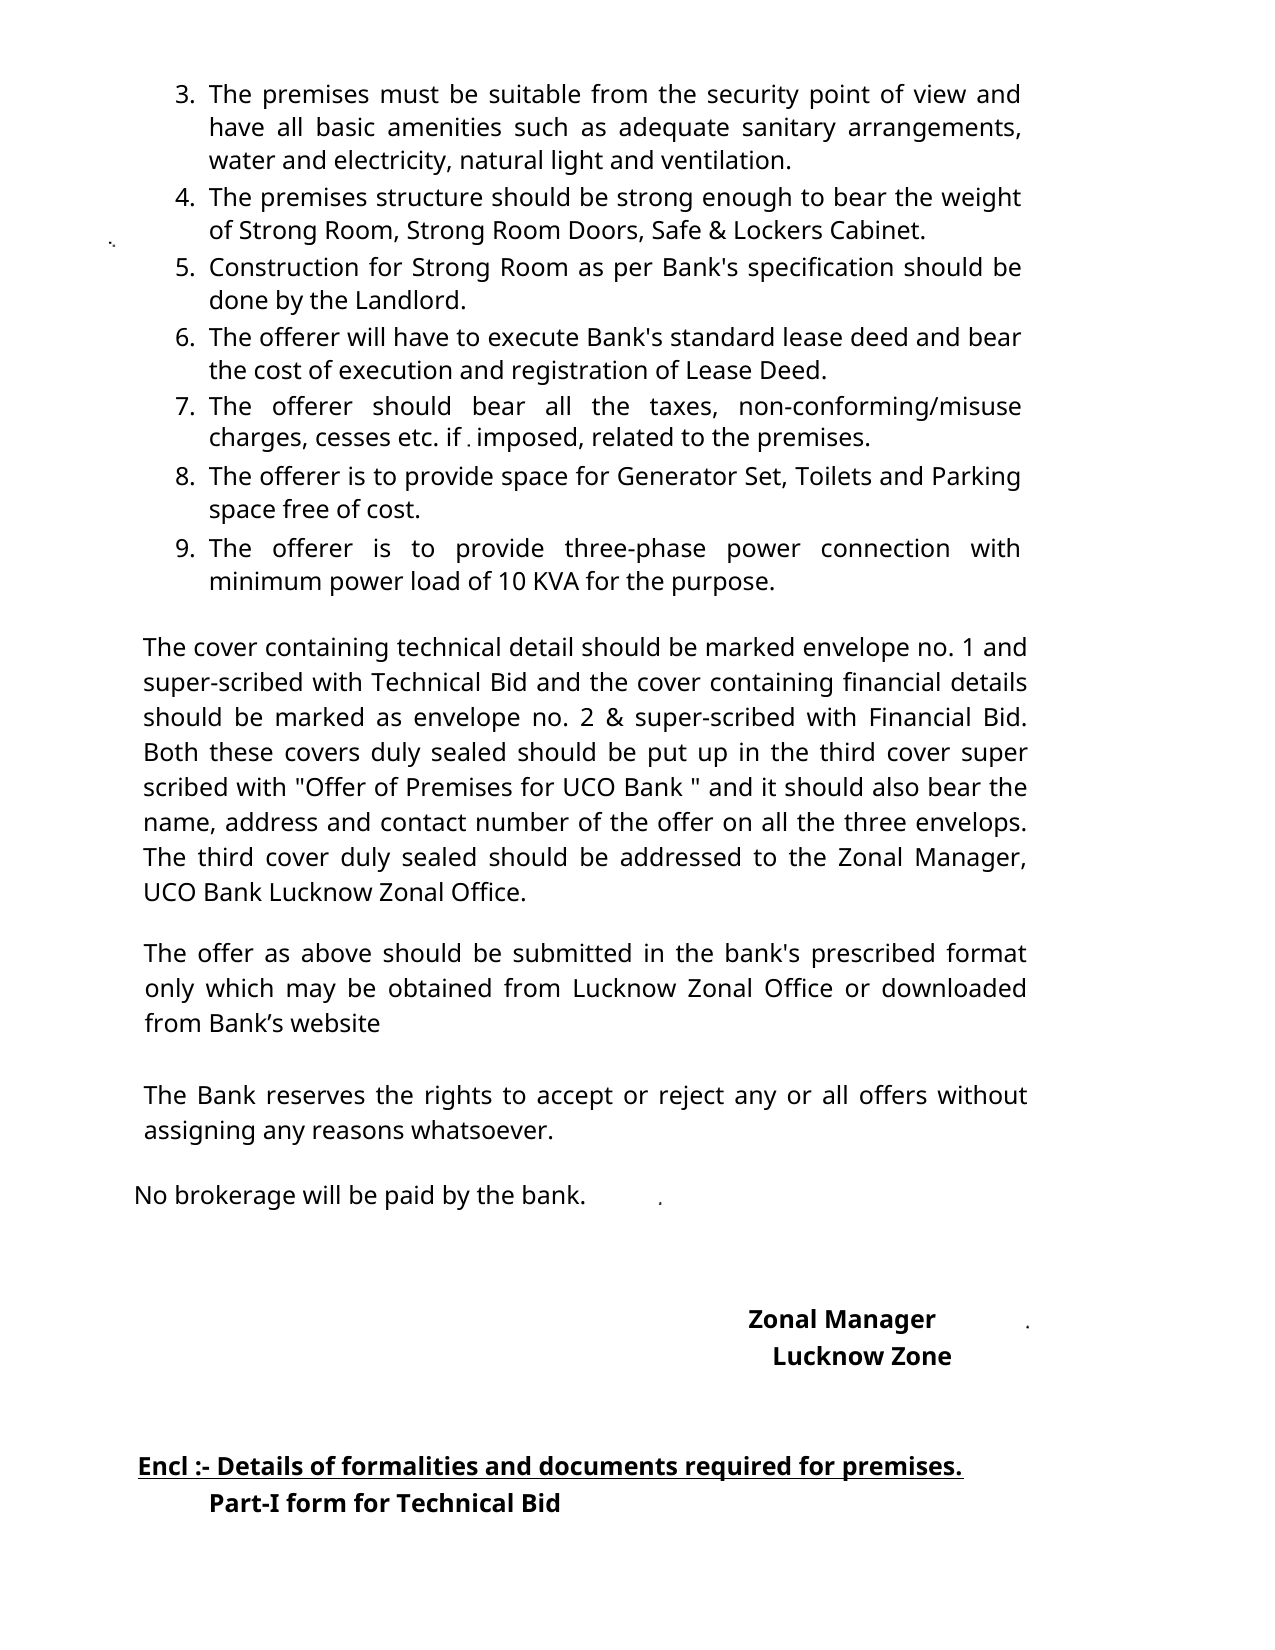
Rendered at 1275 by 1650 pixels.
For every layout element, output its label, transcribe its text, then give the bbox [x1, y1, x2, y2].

list The premises structure should be strong enough to bear the weight of Strong Room, Strong Room Doors, Safe & Lockers Cabinet. [175, 180, 1023, 247]
text Encl :- Details of formalities and documents required for premises. [137, 1449, 1029, 1483]
text The offer as above should be submitted in the bank's prescribed format only which may be obtained from Lucknow Zonal Office or downloaded from Bank’s website [143, 935, 1028, 1039]
text The Bank reserves the rights to accept or reject any or all offers without assigning any reasons whatsoever. [143, 1078, 1029, 1147]
list The offerer is to provide space for Generator Set, Toilets and Parking space free of cost. [175, 458, 1023, 525]
text Lucknow Zone [133, 1338, 952, 1373]
list The offerer is to provide three-phase power connection with minimum power load of 10 KVA for the purpose. [175, 531, 1023, 597]
picture [109, 241, 116, 247]
list The premises must be suitable from the security point of view and have all basic amenities such as adequate sanitary arrangements, water and electricity, natural light and ventilation. [175, 77, 1023, 177]
text No brokerage will be paid by the bank. [133, 1178, 1029, 1212]
list Construction for Strong Room as per Bank's specification should be done by the Landlord. [175, 250, 1023, 317]
text The cover containing technical detail should be marked envelope no. 1 and super-scribed with Technical Bid and the cover containing financial details should be marked as envelope no. 2 & super-scribed with Financial Bid. Both these covers duly sealed should be put up in the third cover super scribed with "Offer of Premises for UCO Bank " and it should also bear the name, address and contact number of the offer on all the three envelops. The third cover duly sealed should be addressed to the Zonal Manager, UCO Bank Lucknow Zonal Office. [143, 629, 1029, 908]
list The offerer will have to execute Bank's standard lease deed and bear the cost of execution and registration of Lease Deed. [175, 320, 1023, 387]
text Part-I form for Technical Bid [209, 1486, 1029, 1520]
list The offerer should bear all the taxes, non-conforming/misuse charges, cesses etc. if imposed, related to the premises. [175, 390, 1023, 454]
text Zonal Manager [133, 1302, 1029, 1336]
